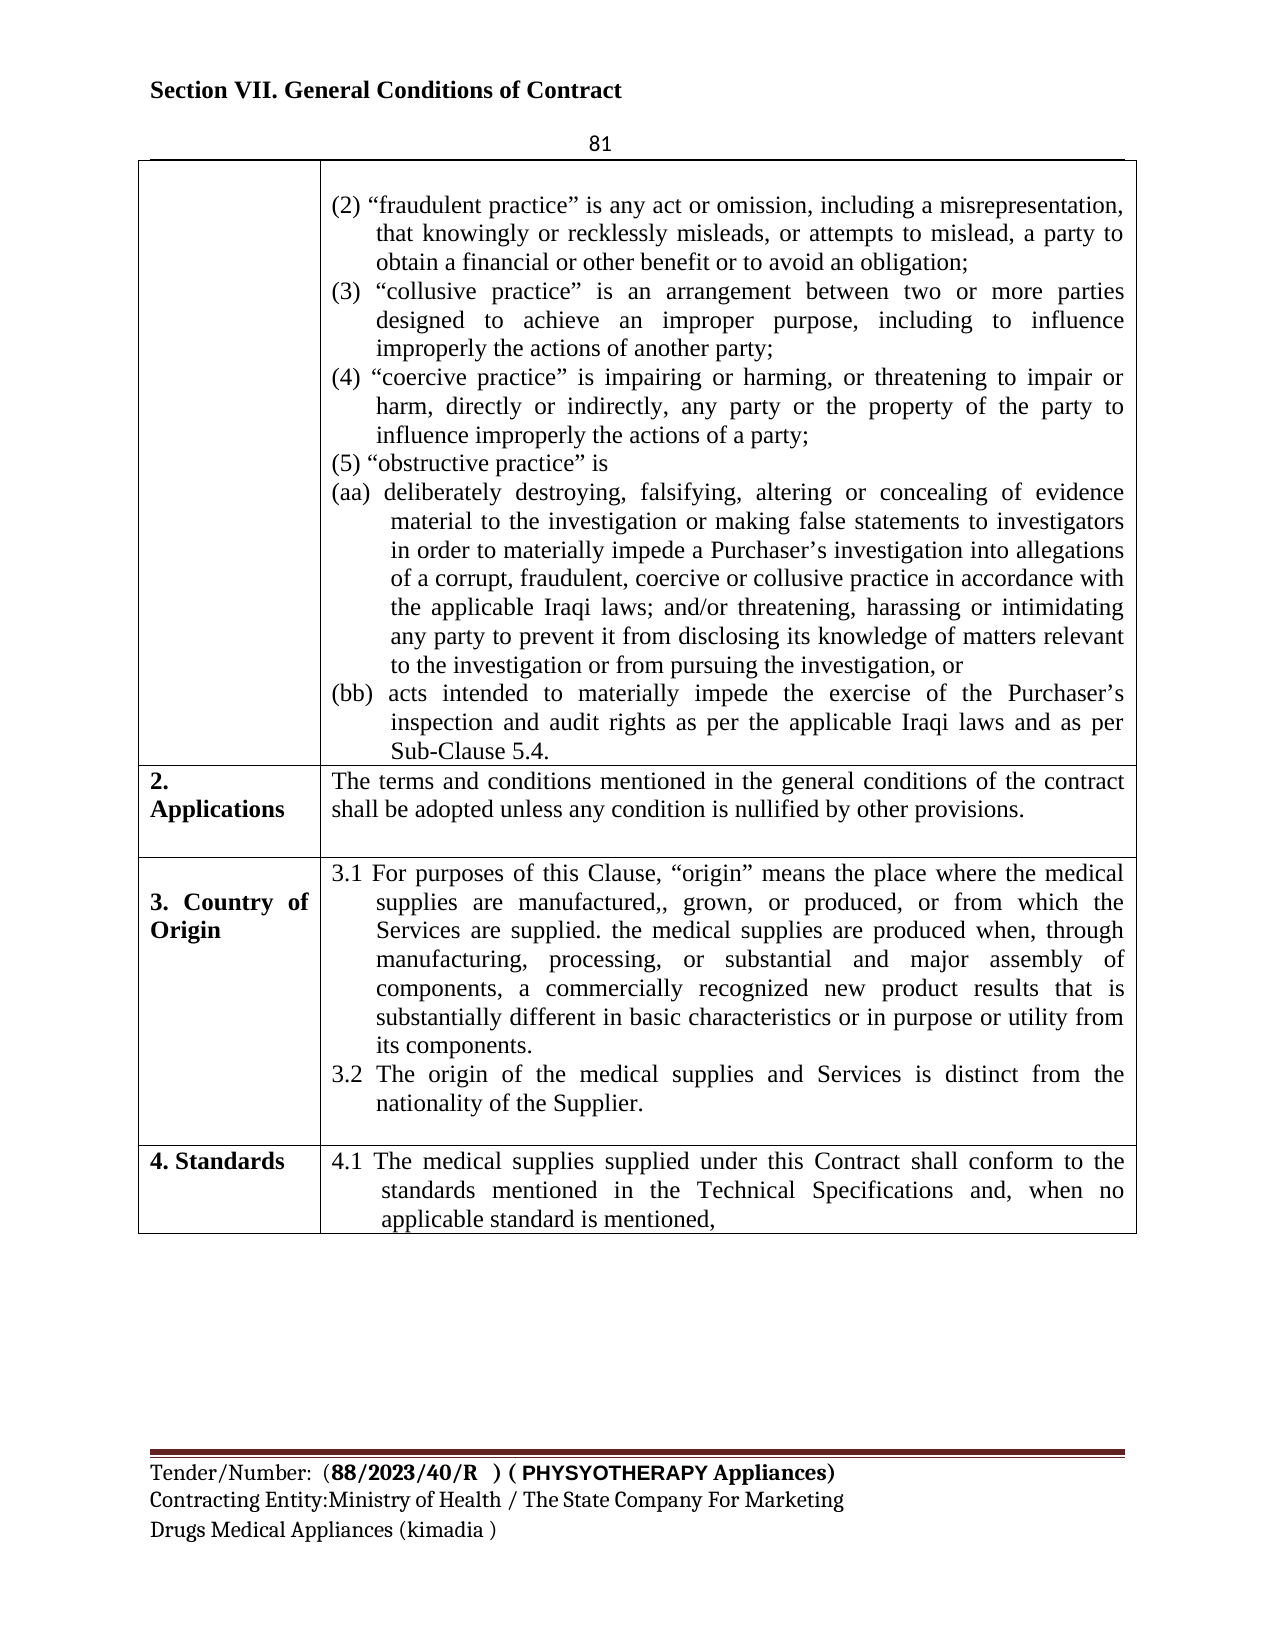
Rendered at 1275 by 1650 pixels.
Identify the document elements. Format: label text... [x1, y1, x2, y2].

table_cell 4.1 The medical supplies supplied under this Contract shall conform to the standards mentioned in the Technical Specifications and, when no applicable standard is mentioned, [321, 1146, 1136, 1233]
table_cell [139, 161, 320, 765]
table_cell (2) “fraudulent practice” is any act or omission, including a misrepresentation, that knowingly or recklessly misleads, or attempts to mislead, a party to obtain a financial or other benefit or to avoid an obligation; (3) “collusive practice” is an arrangement between two or more parties designed to achieve an improper purpose, including to influence improperly the actions of another party; (4) “coercive practice” is impairing or harming, or threatening to impair or harm, directly or indirectly, any party or the property of the party to influence improperly the actions of a party; (5) “obstructive practice” is (aa) deliberately destroying, falsifying, altering or concealing of evidence material to the investigation or making false statements to investigators in order to materially impede a Purchaser’s investigation into allegations of a corrupt, fraudulent, coercive or collusive practice in accordance with the applicable Iraqi laws; and/or threatening, harassing or intimidating any party to prevent it from disclosing its knowledge of matters relevant to the investigation or from pursuing the investigation, or (bb) acts intended to materially impede the exercise of the Purchaser’s inspection and audit rights as per the applicable Iraqi laws and as per Sub-Clause 5.4. [321, 161, 1136, 765]
table_cell 2. Applications [139, 766, 320, 857]
table_cell The terms and conditions mentioned in the general conditions of the contract shall be adopted unless any condition is nullified by other provisions. [321, 766, 1136, 857]
table_cell 3. Country of Origin [139, 858, 320, 1145]
table_cell 3.1 For purposes of this Clause, “origin” means the place where the medical supplies are manufactured,, grown, or produced, or from which the Services are supplied. the medical supplies are produced when, through manufacturing, processing, or substantial and major assembly of components, a commercially recognized new product results that is substantially different in basic characteristics or in purpose or utility from its components. 3.2 The origin of the medical supplies and Services is distinct from the nationality of the Supplier. [321, 858, 1136, 1145]
table_cell 4. Standards [139, 1146, 320, 1233]
